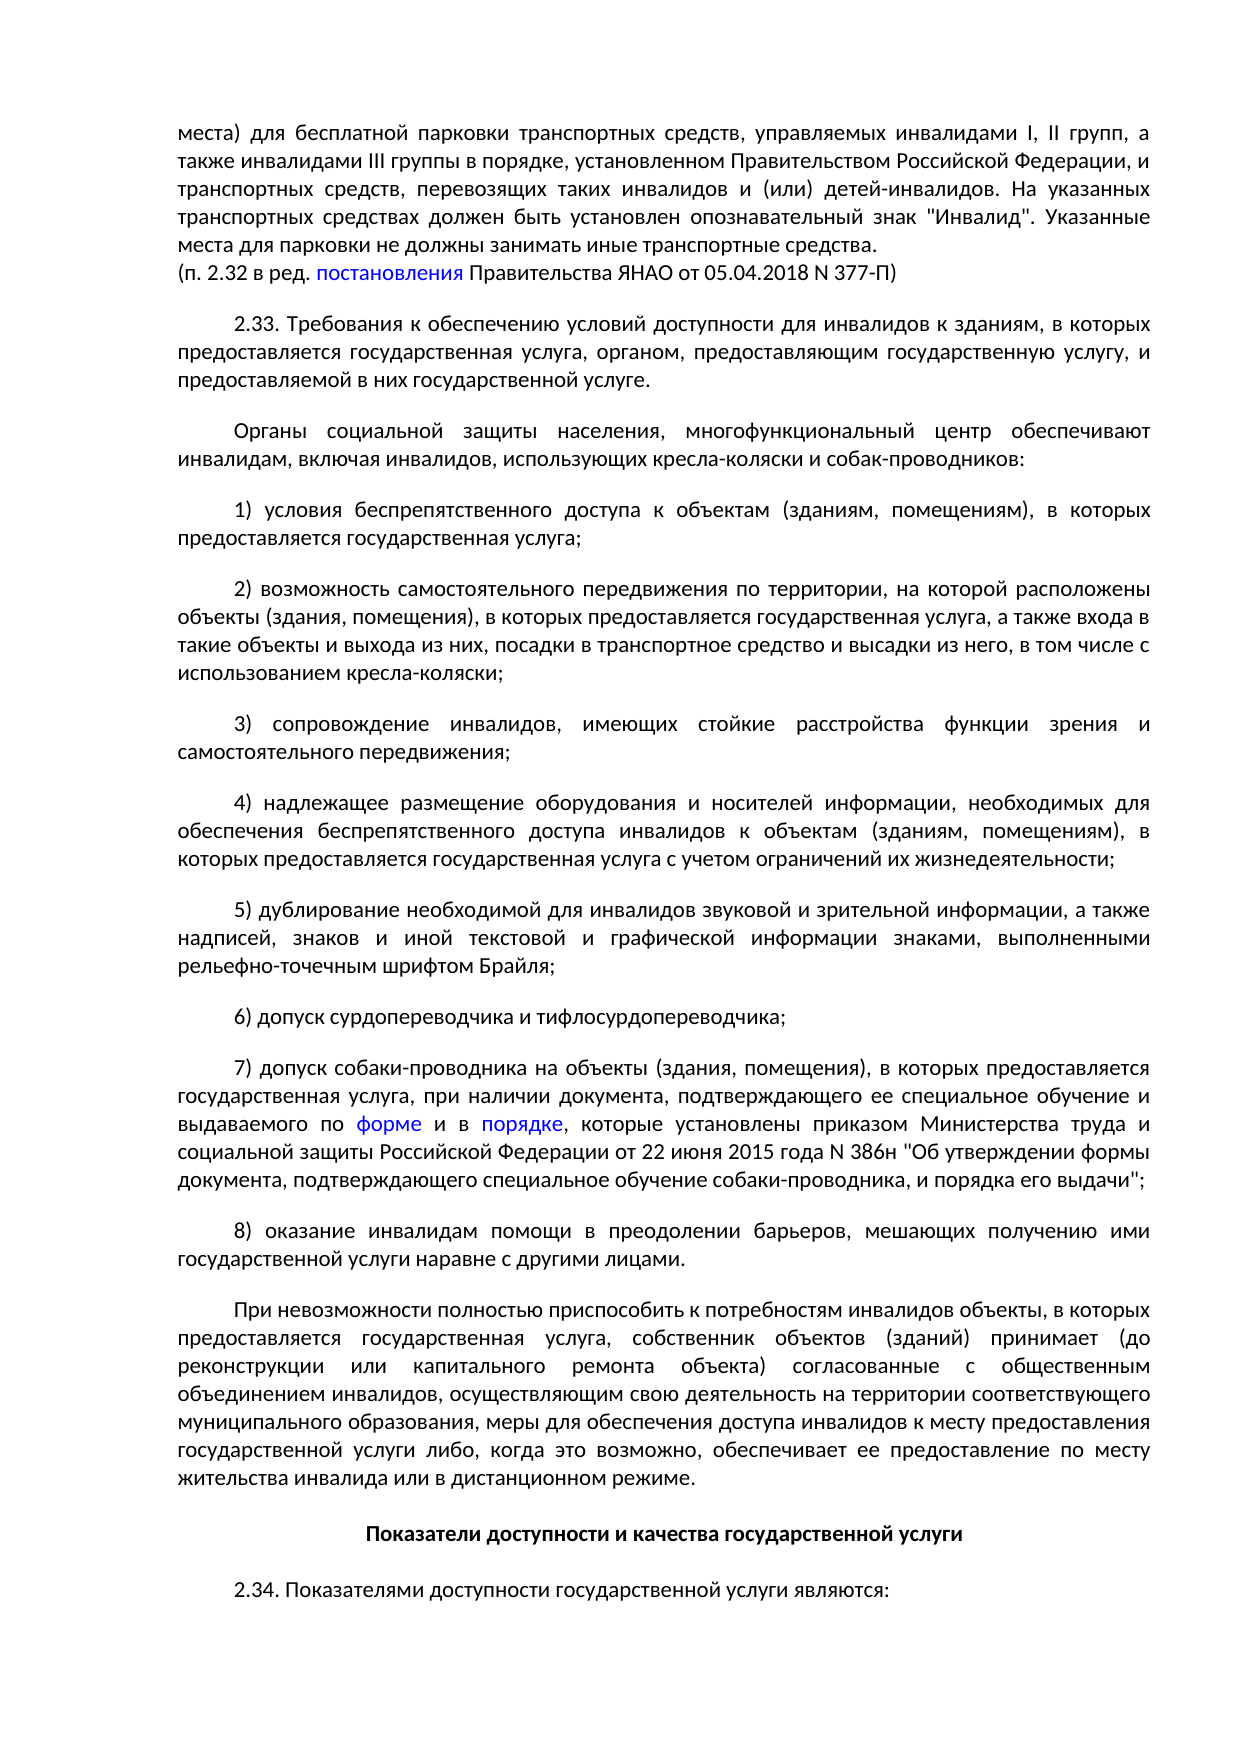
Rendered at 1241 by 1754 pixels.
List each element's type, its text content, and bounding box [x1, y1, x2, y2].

text 1) условия беспрепятственного доступа к объектам (зданиям, помещениям), в которых предоставляется государственная услуга; [177, 495, 1152, 551]
text 8) оказание инвалидам помощи в преодолении барьеров, мешающих получению ими государственной услуги наравне с другими лицами. [177, 1216, 1152, 1272]
title Показатели доступности и качества государственной услуги [177, 1519, 1152, 1547]
text 2.34. Показателями доступности государственной услуги являются: [177, 1575, 1152, 1603]
text 2.33. Требования к обеспечению условий доступности для инвалидов к зданиям, в которых предоставляется государственная услуга, органом, предоставляющим государственную услугу, и предоставляемой в них государственной услуге. [177, 309, 1152, 393]
text 4) надлежащее размещение оборудования и носителей информации, необходимых для обеспечения беспрепятственного доступа инвалидов к объектам (зданиям, помещениям), в которых предоставляется государственная услуга с учетом ограничений их жизнедеятельности; [177, 788, 1152, 872]
text 3) сопровождение инвалидов, имеющих стойкие расстройства функции зрения и самостоятельного передвижения; [177, 709, 1152, 765]
text Органы социальной защиты населения, многофункциональный центр обеспечивают инвалидам, включая инвалидов, использующих кресла-коляски и собак-проводников: [177, 416, 1152, 472]
text При невозможности полностью приспособить к потребностям инвалидов объекты, в которых предоставляется государственная услуга, собственник объектов (зданий) принимает (до реконструкции или капитального ремонта объекта) согласованные с общественным объединением инвалидов, осуществляющим свою деятельность на территории соответствующего муниципального образования, меры для обеспечения доступа инвалидов к месту предоставления государственной услуги либо, когда это возможно, обеспечивает ее предоставление по месту жительства инвалида или в дистанционном режиме. [177, 1295, 1152, 1491]
text 5) дублирование необходимой для инвалидов звуковой и зрительной информации, а также надписей, знаков и иной текстовой и графической информации знаками, выполненными рельефно-точечным шрифтом Брайля; [177, 895, 1152, 979]
text 2) возможность самостоятельного передвижения по территории, на которой расположены объекты (здания, помещения), в которых предоставляется государственная услуга, а также входа в такие объекты и выхода из них, посадки в транспортное средство и высадки из него, в том числе с использованием кресла-коляски; [177, 574, 1152, 686]
text (п. 2.32 в ред. постановления Правительства ЯНАО от 05.04.2018 N 377-П) [177, 258, 1152, 286]
text 6) допуск сурдопереводчика и тифлосурдопереводчика; [177, 1002, 1152, 1030]
text 7) допуск собаки-проводника на объекты (здания, помещения), в которых предоставляется государственная услуга, при наличии документа, подтверждающего ее специальное обучение и выдаваемого по форме и в порядке, которые установлены приказом Министерства труда и социальной защиты Российской Федерации от 22 июня 2015 года N 386н "Об утверждении формы документа, подтверждающего специальное обучение собаки-проводника, и порядка его выдачи"; [177, 1053, 1152, 1193]
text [177, 118, 1152, 258]
